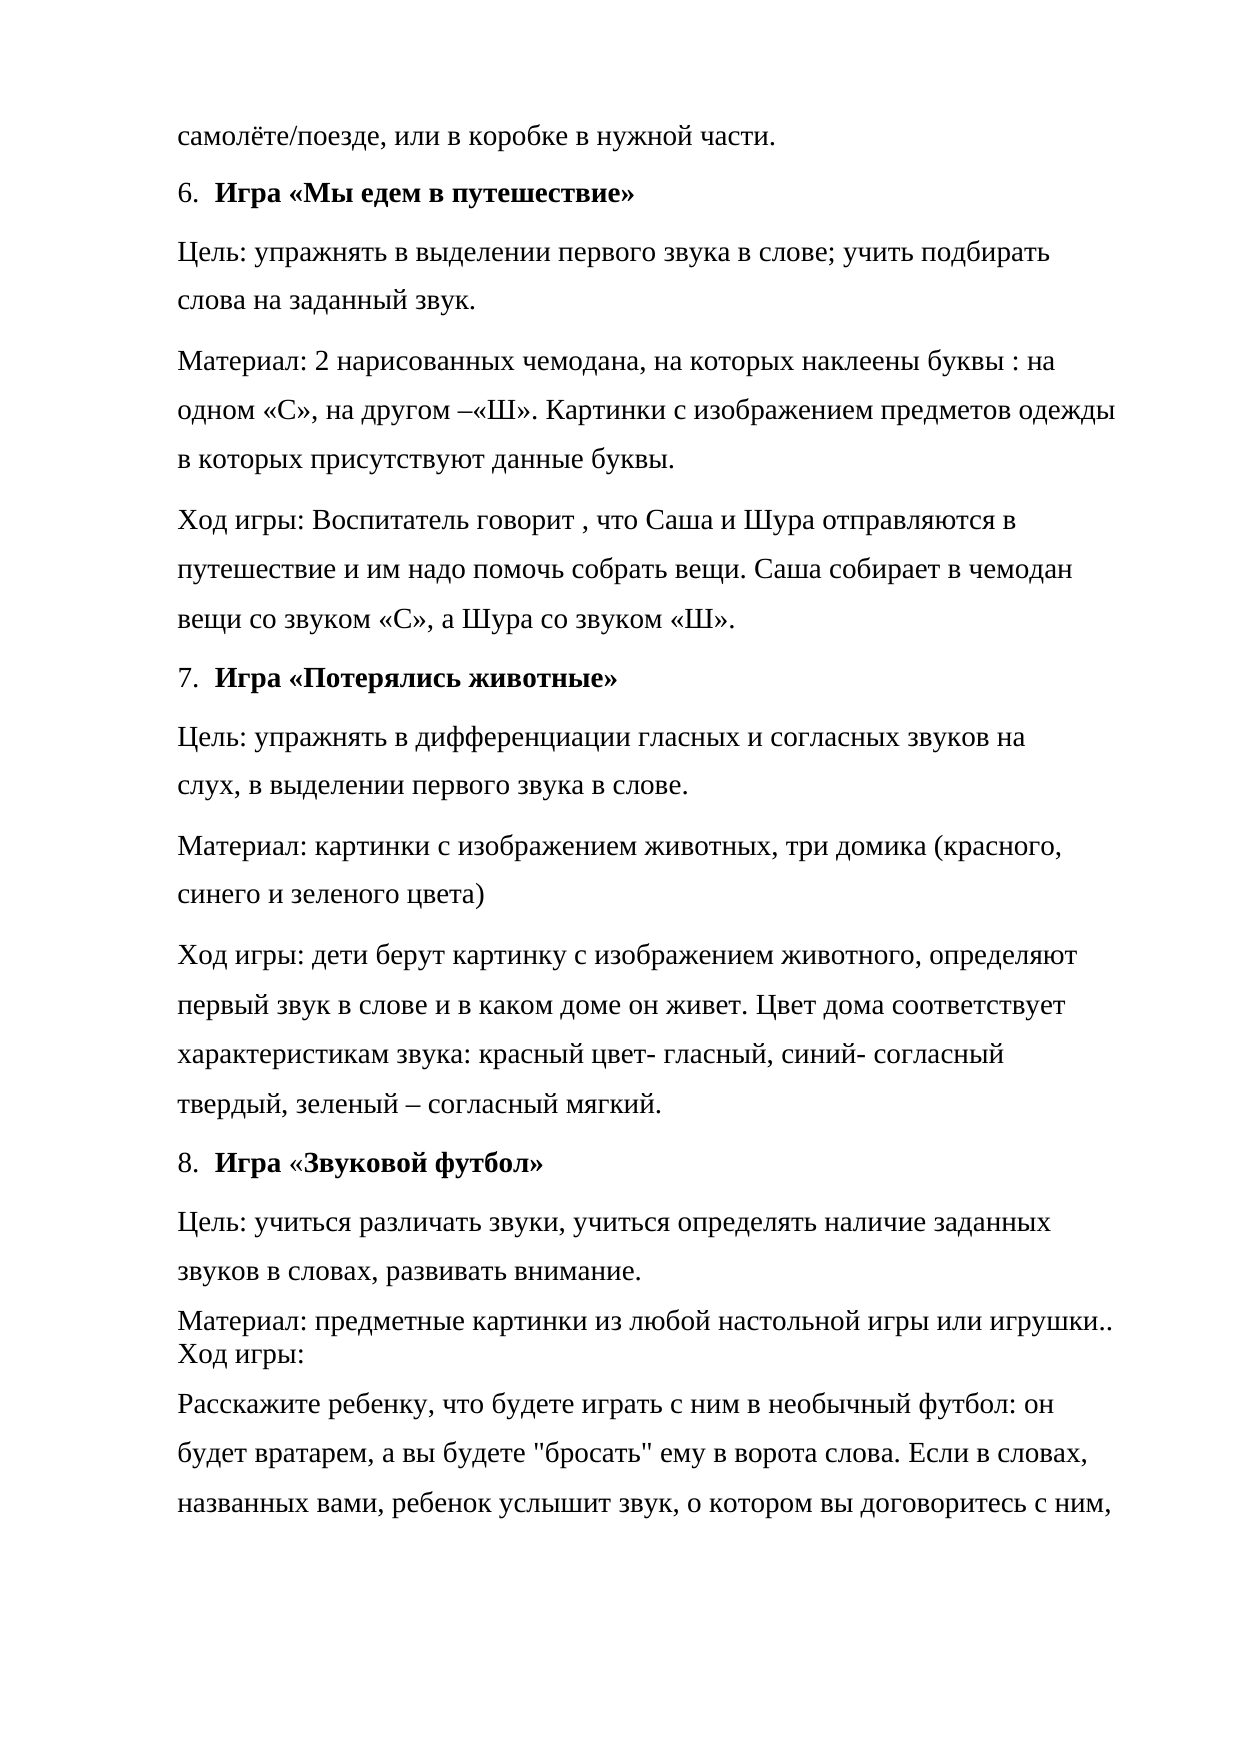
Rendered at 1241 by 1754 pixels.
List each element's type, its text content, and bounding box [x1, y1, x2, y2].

text Ход игры: [177, 1337, 1135, 1370]
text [177, 1386, 1125, 1518]
list Игра «Звуковой футбол» [177, 1145, 1135, 1179]
text Ход игры: Воспитатель говорит , что Саша и Шура отправляются в путешествие и им надо помочь собрать вещи. Саша собирает в чемодан вещи со звуком «С», а Шура со звуком «Ш». [177, 502, 1123, 634]
text Цель: упражнять в выделении первого звука в слове; учить подбирать слова на заданный звук. [177, 234, 1096, 316]
text Материал: картинки с изображением животных, три домика (красного, синего и зеленого цвета) [177, 828, 1087, 910]
list Игра «Мы едем в путешествие» [177, 175, 1135, 209]
text Ход игры: дети берут картинку с изображением животного, определяют первый звук в слове и в каком доме он живет. Цвет дома соответствует характеристикам звука: красный цвет- гласный, синий- согласный твердый, зеленый – согласный мягкий. [177, 937, 1112, 1119]
text Цель: учиться различать звуки, учиться определять наличие заданных звуков в словах, развивать внимание. [177, 1204, 1094, 1287]
text Материал: предметные картинки из любой настольной игры или игрушки.. [177, 1303, 1135, 1337]
text Материал: 2 нарисованных чемодана, на которых наклеены буквы : на одном «С», на другом –«Ш». Картинки с изображением предметов одежды в которых присутствуют данные буквы. [177, 343, 1129, 475]
text самолёте/поезде, или в коробке в нужной части. [177, 118, 1135, 151]
list Игра «Потерялись животные» [177, 660, 1135, 694]
text Цель: упражнять в дифференциации гласных и согласных звуков на слух, в выделении первого звука в слове. [177, 719, 1048, 801]
